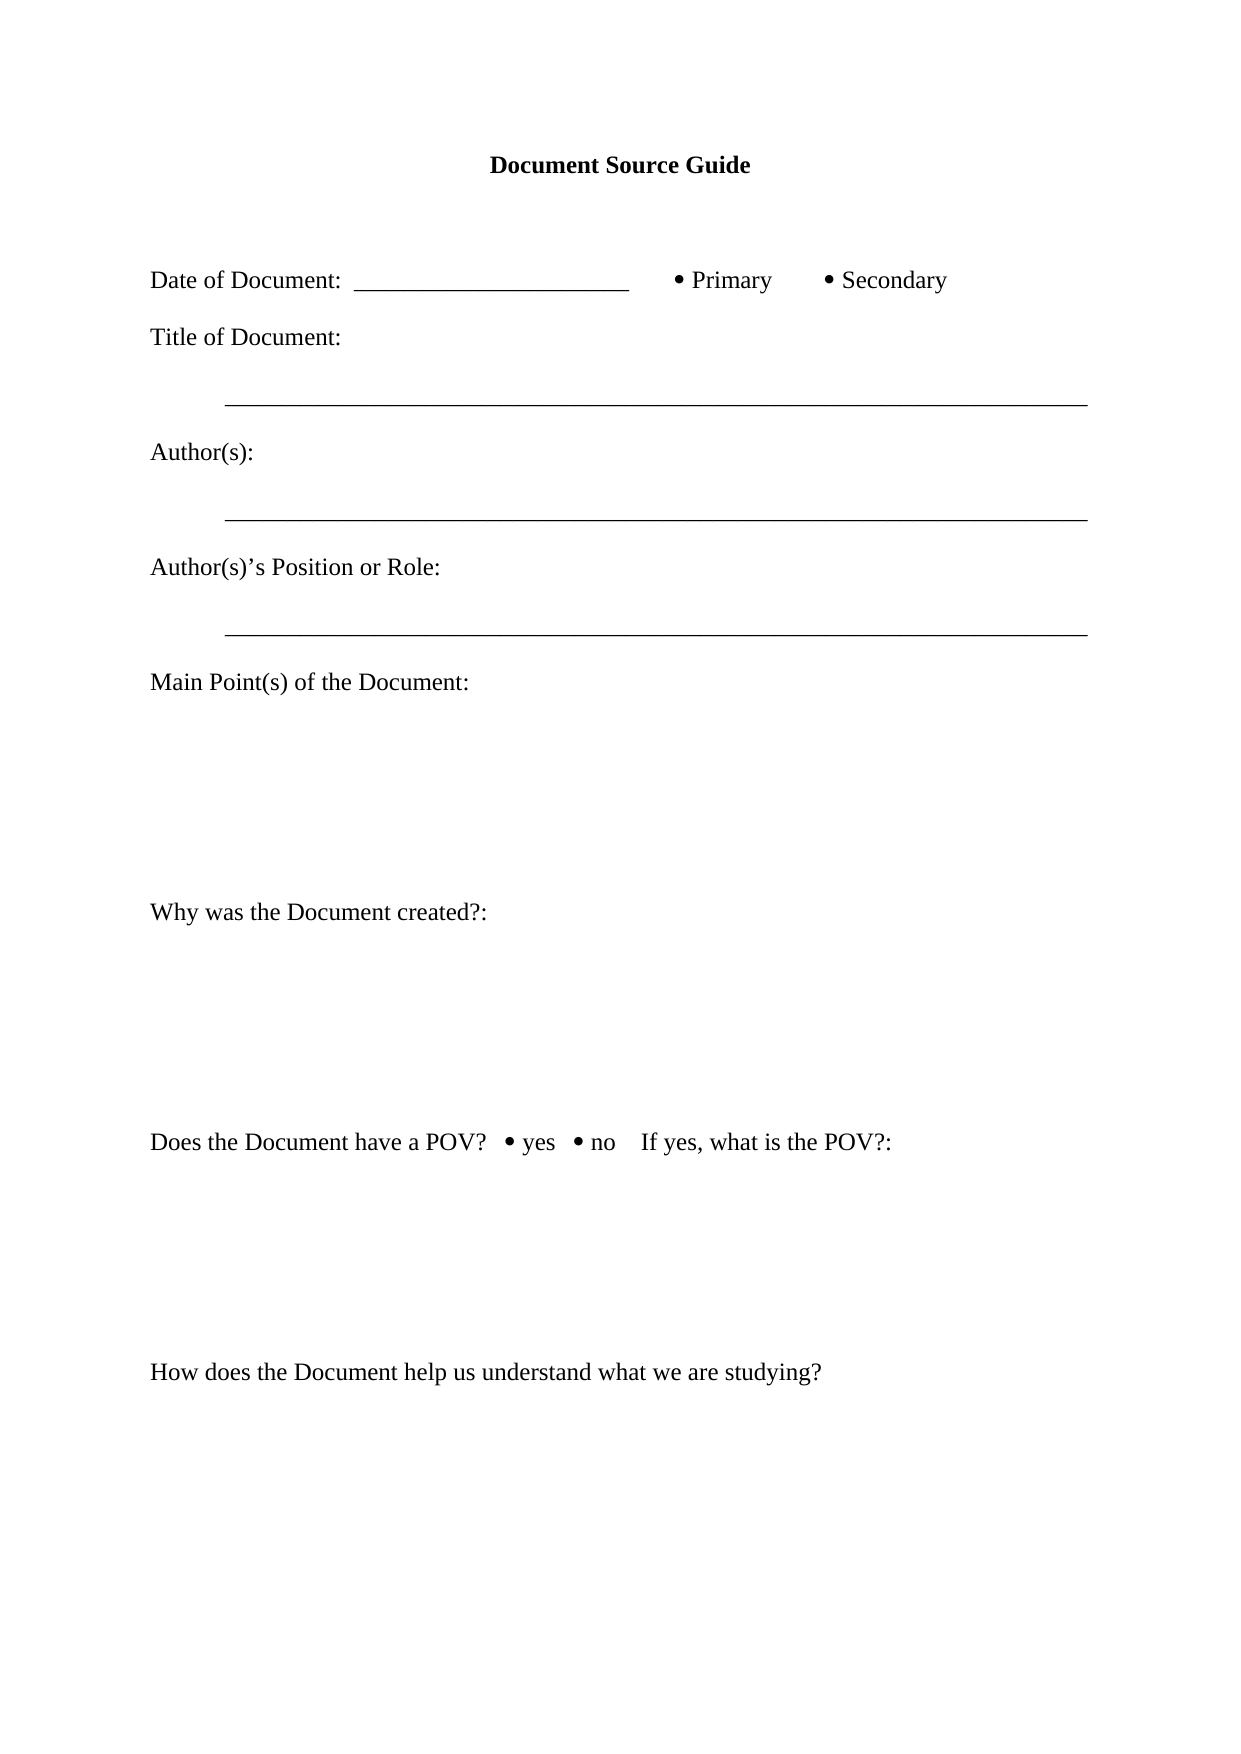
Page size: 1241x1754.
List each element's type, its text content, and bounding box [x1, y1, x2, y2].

text Does the Document have a POV? yes no If yes, what is the POV?: [150, 1127, 1090, 1156]
text Date of Document: ______________________ Primary Secondary [150, 265, 1090, 294]
text How does the Document help us understand what we are studying? [150, 1357, 1090, 1386]
text _____________________________________________________________________ [150, 610, 1090, 639]
text _____________________________________________________________________ [150, 380, 1090, 409]
text Why was the Document created?: [150, 897, 1090, 926]
text Author(s): [150, 437, 1090, 466]
text Document Source Guide [150, 150, 1090, 179]
text Author(s)’s Position or Role: [150, 552, 1090, 581]
text Main Point(s) of the Document: [150, 667, 1090, 696]
text Title of Document: [150, 322, 1090, 351]
text _____________________________________________________________________ [150, 495, 1090, 524]
